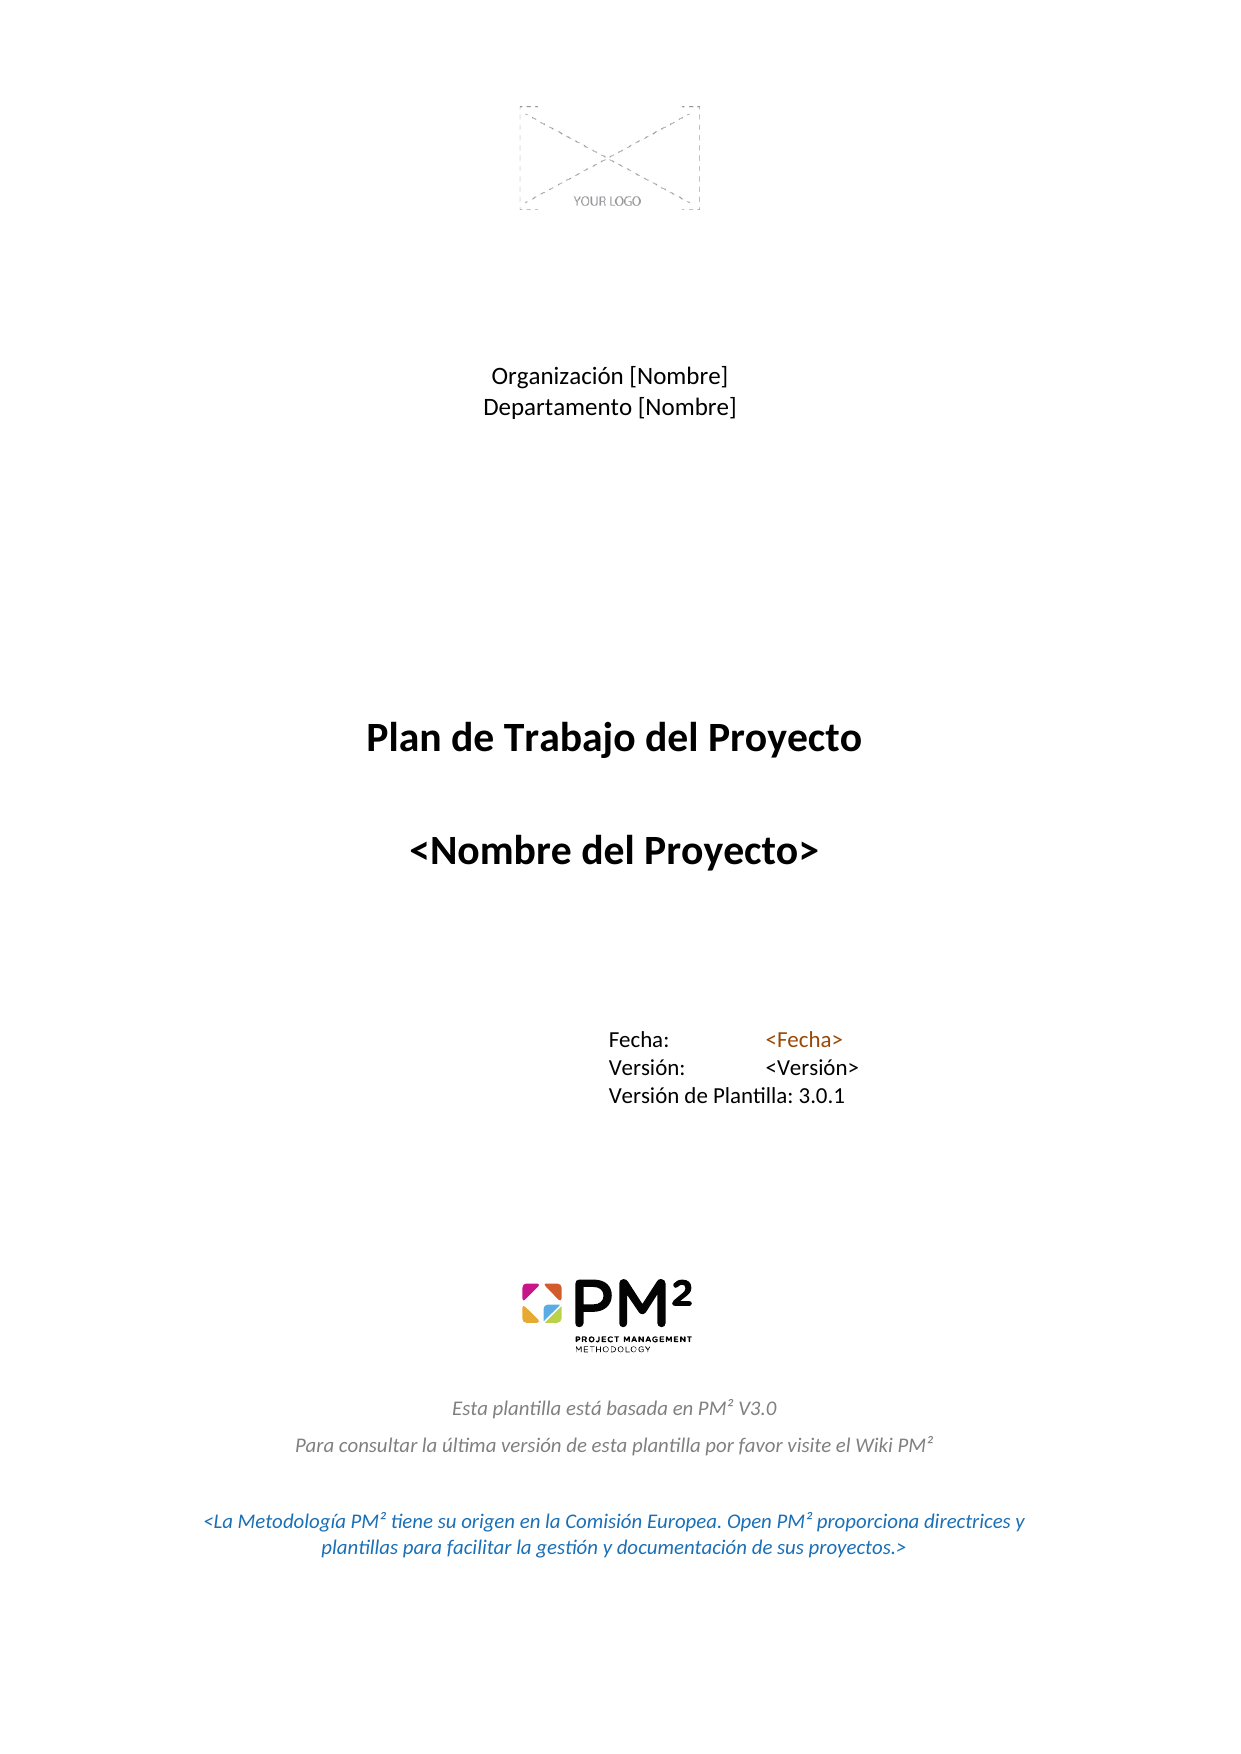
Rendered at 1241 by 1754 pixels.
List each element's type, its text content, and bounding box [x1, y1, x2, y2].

text Fecha: [540, 1025, 1063, 1053]
text Versión de Plantilla: 3.0.1 [540, 1081, 1063, 1109]
picture [519, 106, 700, 210]
text Para consultar la última versión de esta plantilla por favor visite el Wiki PM² [165, 1433, 1063, 1458]
text Esta plantilla está basada en PM² V3.0 [165, 1395, 1063, 1420]
text Organización [Nombre] [165, 361, 1054, 391]
text Departamento [Nombre] [165, 391, 1054, 422]
text <La Metodología PM² tiene su origen en la Comisión Europea. Open PM² proporciona directrices y plantillas para facilitar la gestión y documentación de sus proyectos.> [165, 1508, 1063, 1559]
text Versión: [540, 1053, 1063, 1081]
subtitle Plan de Trabajo del Proyecto [165, 711, 1063, 762]
